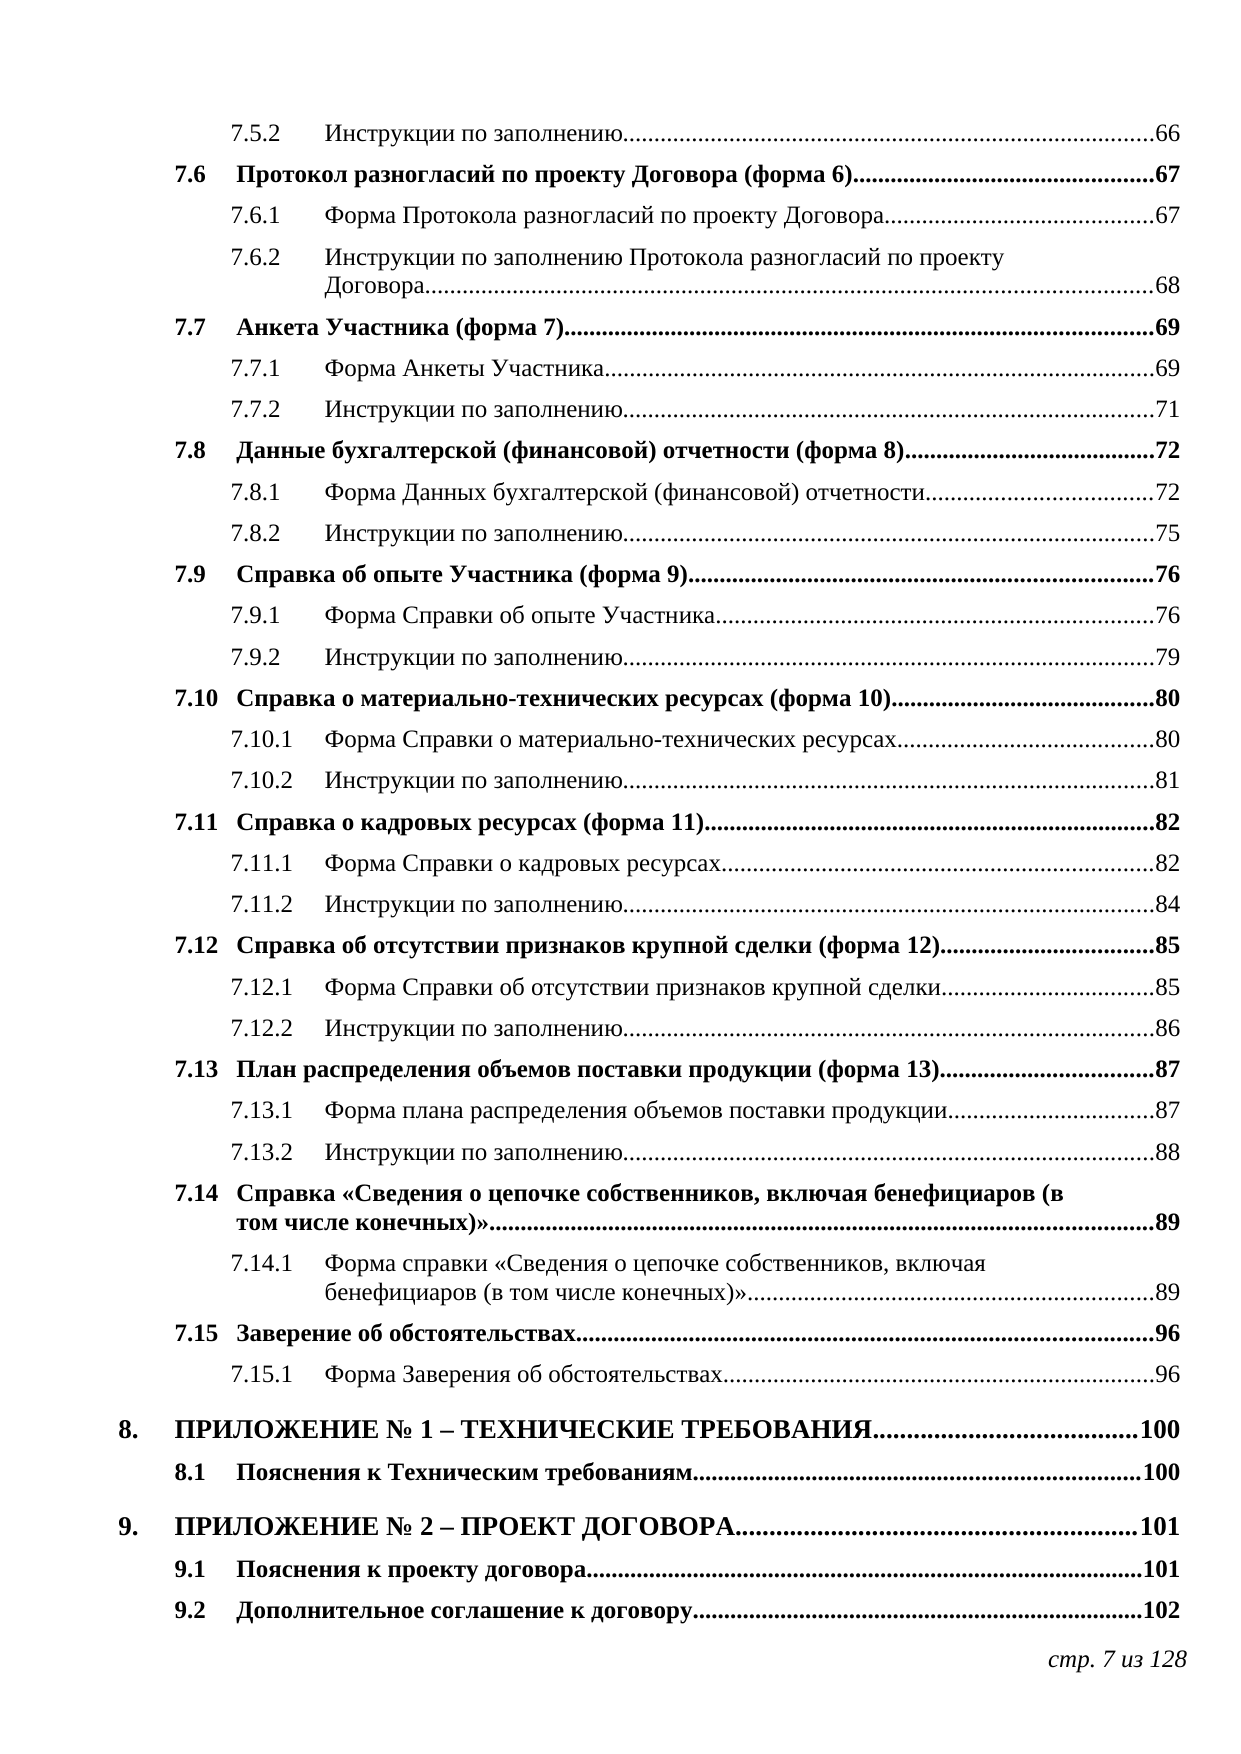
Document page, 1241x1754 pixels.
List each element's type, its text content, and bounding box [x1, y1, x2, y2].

text 7.11.2 Инструкции по заполнению 84 [230, 889, 1063, 918]
text 7.9 Справка об опыте Участника (форма 9) 76 [174, 559, 1093, 588]
text 7.10 Справка о материально-технических ресурсах (форма 10) 80 [174, 683, 1093, 712]
text 7.13.1 Форма плана распределения объемов поставки продукции 87 [230, 1096, 1063, 1124]
text 7.8 Данные бухгалтерской (финансовой) отчетности (форма 8) 72 [174, 436, 1093, 464]
text 7.15.1 Форма Заверения об обстоятельствах 96 [230, 1359, 1063, 1388]
text 7.6 Протокол разногласий по проекту Договора (форма 6) 67 [174, 159, 1093, 188]
text 7.13 План распределения объемов поставки продукции (форма 13) 87 [174, 1054, 1093, 1083]
text 7.11.1 Форма Справки о кадровых ресурсах 82 [230, 848, 1063, 877]
text 7.10.1 Форма Справки о материально-технических ресурсах 80 [230, 724, 1063, 753]
text 7.12.1 Форма Справки об отсутствии признаков крупной сделки 85 [230, 972, 1063, 1001]
text 7.15 Заверение об обстоятельствах 96 [174, 1318, 1093, 1347]
text 7.10.2 Инструкции по заполнению 81 [230, 766, 1063, 794]
text 8.1 Пояснения к Техническим требованиям 100 [174, 1457, 1093, 1486]
text 7.13.2 Инструкции по заполнению 88 [230, 1137, 1063, 1166]
text 9. ПРИЛОЖЕНИЕ № 2 – ПРОЕКТ ДОГОВОРА 101 [118, 1511, 1063, 1542]
text 7.5.2 Инструкции по заполнению 66 [230, 118, 1063, 147]
text 7.9.1 Форма Справки об опыте Участника 76 [230, 601, 1063, 629]
text 7.6.1 Форма Протокола разногласий по проекту Договора 67 [230, 201, 1063, 229]
text 7.12.2 Инструкции по заполнению 86 [230, 1013, 1063, 1042]
text 7.8.1 Форма Данных бухгалтерской (финансовой) отчетности 72 [230, 477, 1063, 506]
text 7.14 Справка «Сведения о цепочке собственников, включая бенефициаров (в том числе конечных)» 89 [174, 1178, 1093, 1236]
text 9.1 Пояснения к проекту договора 101 [174, 1554, 1093, 1583]
text 7.9.2 Инструкции по заполнению 79 [230, 642, 1063, 671]
text 7.7 Анкета Участника (форма 7) 69 [174, 312, 1093, 341]
text 7.7.1 Форма Анкеты Участника 69 [230, 353, 1063, 382]
text 7.8.2 Инструкции по заполнению 75 [230, 518, 1063, 547]
text 9.2 Дополнительное соглашение к договору 102 [174, 1595, 1093, 1624]
text 7.11 Справка о кадровых ресурсах (форма 11) 82 [174, 807, 1093, 836]
text 8. ПРИЛОЖЕНИЕ № 1 – ТЕХНИЧЕСКИЕ ТРЕБОВАНИЯ 100 [118, 1413, 1063, 1444]
text 7.6.2 Инструкции по заполнению Протокола разногласий по проекту Договора 68 [230, 242, 1063, 299]
text 7.12 Справка об отсутствии признаков крупной сделки (форма 12) 85 [174, 931, 1093, 959]
text 7.14.1 Форма справки «Сведения о цепочке собственников, включая бенефициаров (в том числе конечных)» 89 [230, 1248, 1063, 1306]
text 7.7.2 Инструкции по заполнению 71 [230, 394, 1063, 423]
